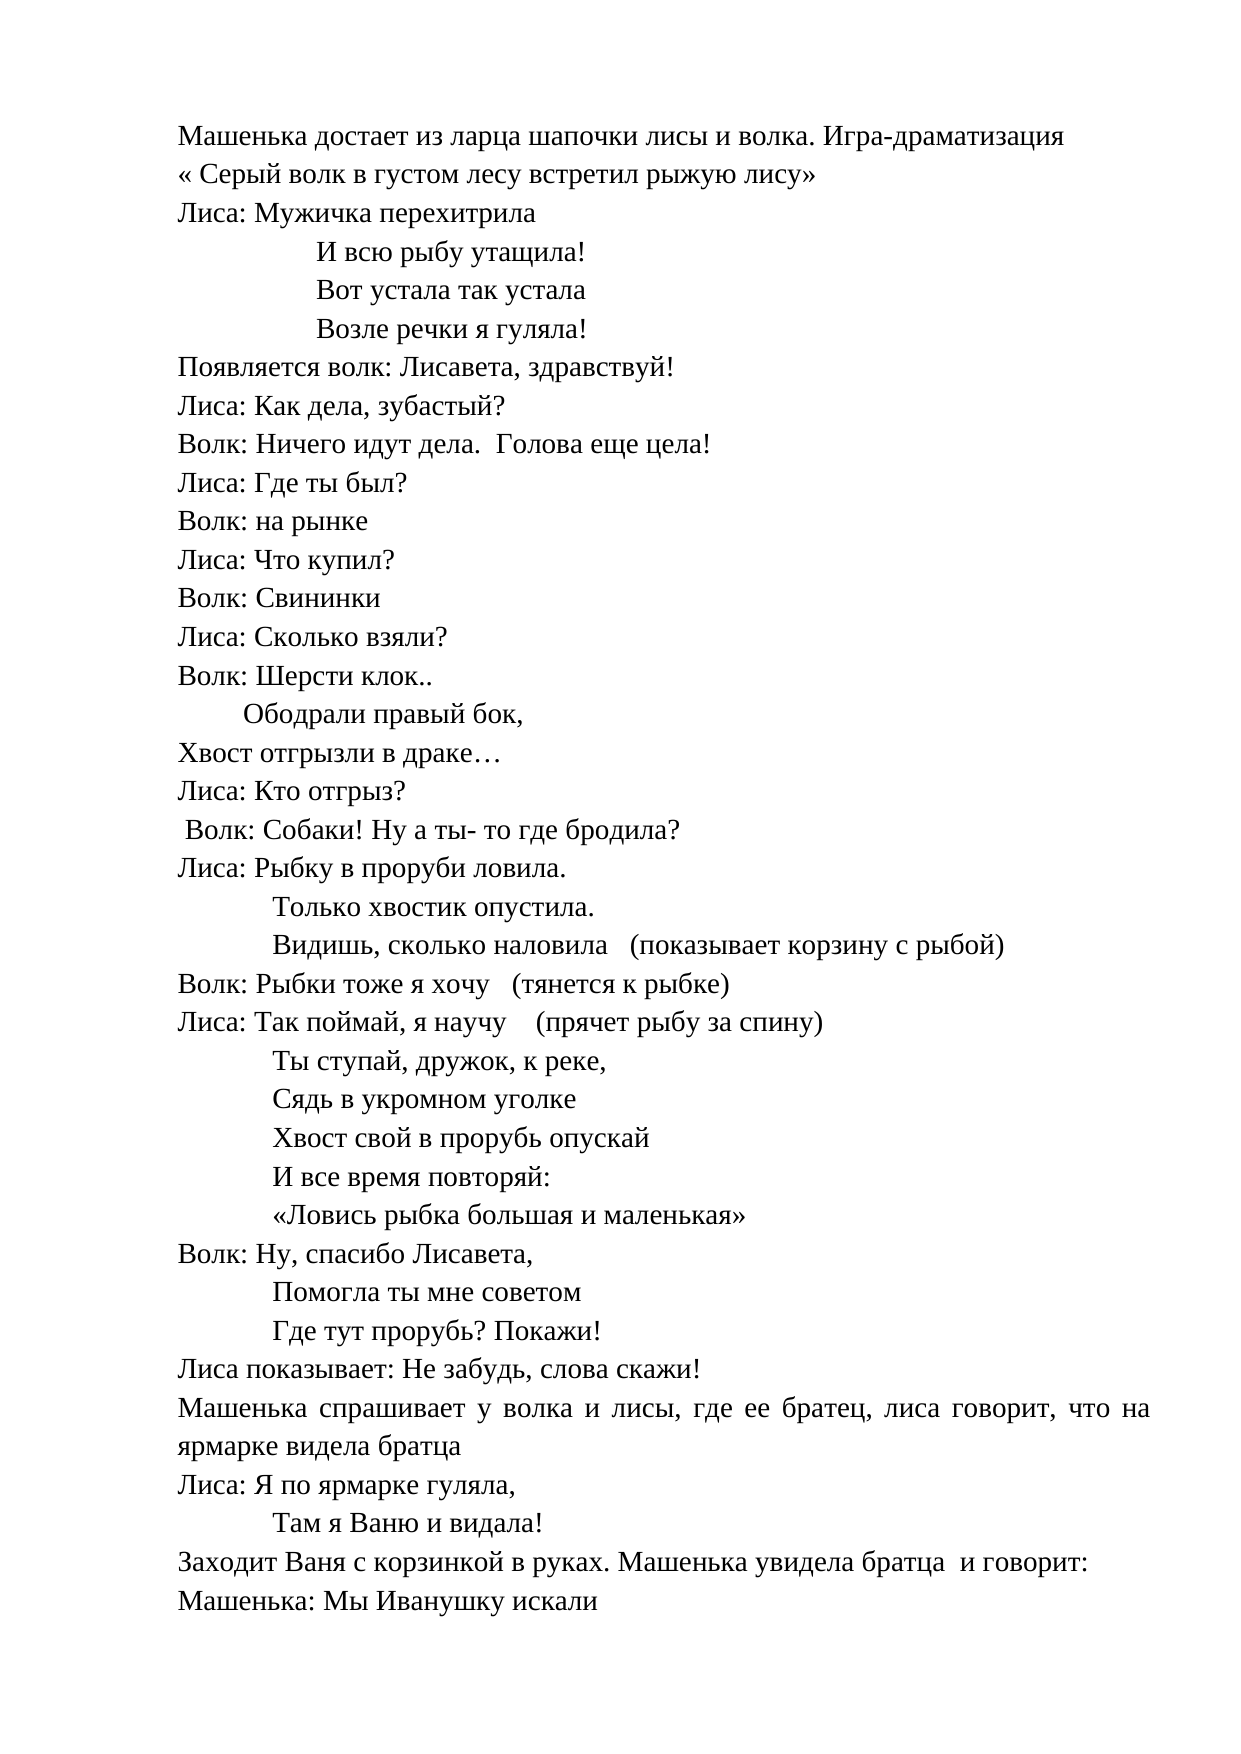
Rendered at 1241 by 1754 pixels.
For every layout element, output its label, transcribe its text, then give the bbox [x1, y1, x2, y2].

text Лиса: Как дела, зубастый? [177, 388, 1152, 421]
text Лиса: Я по ярмарке гуляла, [177, 1467, 1152, 1501]
text Ободрали правый бок, [177, 696, 1152, 730]
text Возле речки я гуляла! [177, 311, 1152, 344]
text Волк: Шерсти клок.. [177, 658, 1152, 691]
text Лиса: Рыбку в проруби ловила. [177, 850, 1152, 884]
text Волк: Собаки! Ну а ты- то где бродила? [177, 812, 1152, 845]
text Волк: Ничего идут дела. Голова еще цела! [177, 426, 1152, 460]
text Только хвостик опустила. [177, 889, 1152, 922]
text И всю рыбу утащила! [177, 234, 1152, 267]
text Лиса: Так поймай, я научу (прячет рыбу за спину) [177, 1004, 1152, 1038]
text Машенька достает из ларца шапочки лисы и волка. Игра-драматизация [177, 118, 1152, 152]
text Волк: на рынке [177, 503, 1152, 537]
text Появляется волк: Лисавета, здравствуй! [177, 349, 1152, 383]
text Видишь, сколько наловила (показывает корзину с рыбой) [177, 927, 1152, 961]
text Волк: Свининки [177, 581, 1152, 614]
text Машенька: Мы Иванушку искали [177, 1583, 1152, 1616]
text Где тут прорубь? Покажи! [177, 1313, 1152, 1346]
text Ты ступай, дружок, к реке, [177, 1043, 1152, 1077]
text Хвост отгрызли в драке… [177, 735, 1152, 768]
text И все время повторяй: [177, 1159, 1152, 1192]
text Лиса: Что купил? [177, 542, 1152, 576]
text Волк: Рыбки тоже я хочу (тянется к рыбке) [177, 966, 1152, 999]
text Лиса: Где ты был? [177, 465, 1152, 498]
text Заходит Ваня с корзинкой в руках. Машенька увидела братца и говорит: [177, 1544, 1152, 1578]
text Лиса: Сколько взяли? [177, 619, 1152, 653]
text Хвост свой в прорубь опускай [177, 1120, 1152, 1154]
text Машенька спрашивает у волка и лисы, где ее братец, лиса говорит, что на ярмарке видела братца [177, 1390, 1152, 1462]
text Там я Ваню и видала! [177, 1506, 1152, 1539]
text «Ловись рыбка большая и маленькая» [177, 1197, 1152, 1231]
text Помогла ты мне советом [177, 1274, 1152, 1308]
text Вот устала так устала [177, 272, 1152, 306]
text Волк: Ну, спасибо Лисавета, [177, 1236, 1152, 1269]
text Сядь в укромном уголке [177, 1082, 1152, 1115]
text Лиса показывает: Не забудь, слова скажи! [177, 1351, 1152, 1385]
text « Серый волк в густом лесу встретил рыжую лису» [177, 157, 1152, 190]
text Лиса: Мужичка перехитрила [177, 195, 1152, 229]
text Лиса: Кто отгрыз? [177, 773, 1152, 807]
